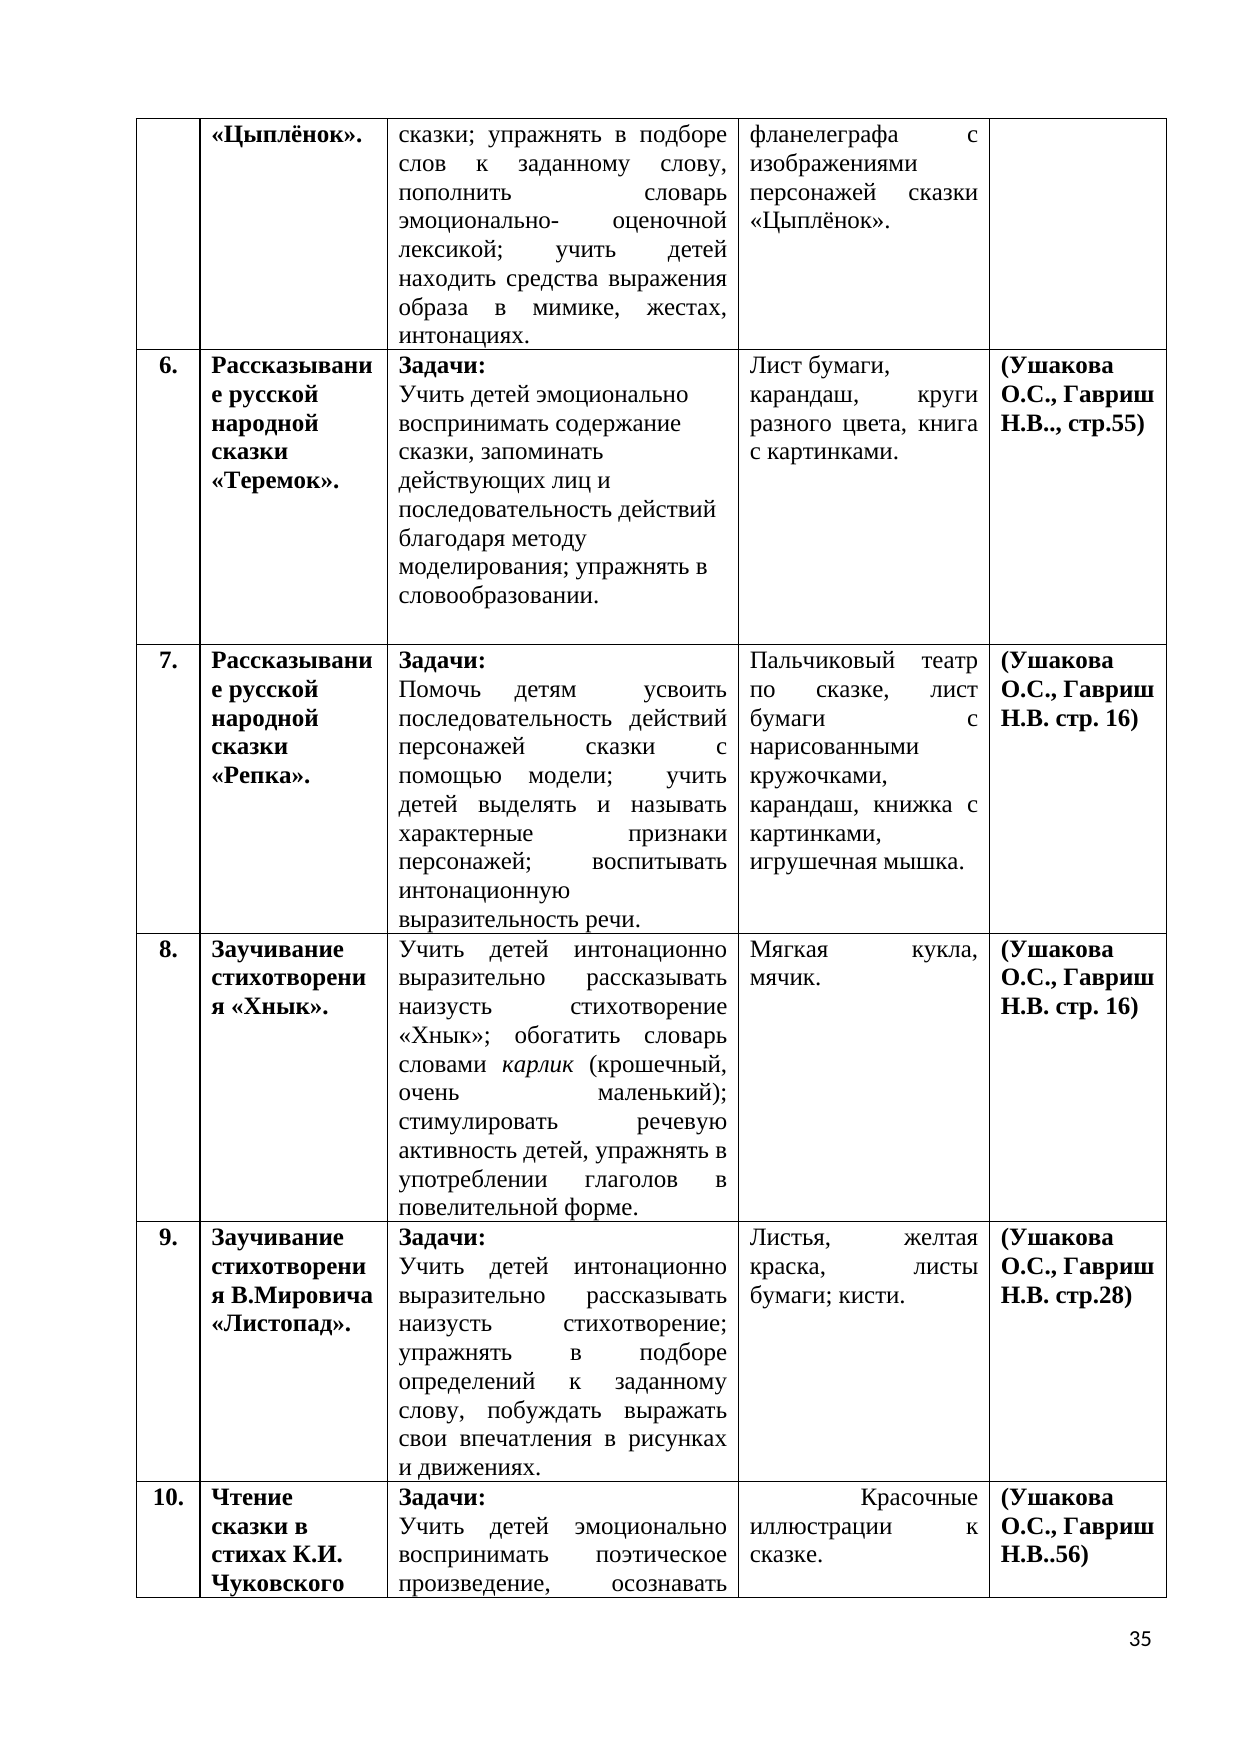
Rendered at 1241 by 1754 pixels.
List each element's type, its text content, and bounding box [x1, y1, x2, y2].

table_cell Задачи: Учить детей эмоционально воспринимать содержание сказки, запоминать действующих лиц и последовательность действий благодаря методу моделирования; упражнять в словообразовании. [388, 350, 738, 644]
table_cell Задачи: Помочь детям усвоить последовательность действий персонажей сказки с помощью модели; учить детей выделять и называть характерные признаки персонажей; воспитывать интонационную выразительность речи. [388, 645, 738, 933]
table_cell Мягкая кукла, мячик. [739, 934, 989, 1221]
table_cell 7. [137, 645, 199, 933]
table_cell 9. [137, 1222, 199, 1481]
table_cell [990, 119, 1166, 349]
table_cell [739, 119, 989, 349]
table_cell 6. [137, 350, 199, 644]
table_cell Заучивание стихотворения В.Мировича «Листопад». [201, 1222, 387, 1481]
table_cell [201, 119, 387, 349]
table_cell Лист бумаги, карандаш, круги разного цвета, книга с картинками. [739, 350, 989, 644]
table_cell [388, 119, 738, 349]
table_cell Рассказывание русской народной сказки «Теремок». [201, 350, 387, 644]
table_cell 5. [137, 119, 199, 349]
table_cell Заучивание стихотворения «Хнык». [201, 934, 387, 1221]
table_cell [388, 1482, 738, 1597]
table_cell (Ушакова О.С., Гавриш Н.В. стр.28) [990, 1222, 1166, 1481]
table_cell Учить детей интонационно выразительно рассказывать наизусть стихотворение «Хнык»; обогатить словарь словами карлик (крошечный, очень маленький); стимулировать речевую активность детей, упражнять в употреблении глаголов в повелительной форме. [388, 934, 738, 1221]
table_cell 10. [137, 1482, 199, 1597]
table_cell (Ушакова О.С., Гавриш Н.В. стр. 16) [990, 934, 1166, 1221]
table_cell 8. [137, 934, 199, 1221]
table_cell (Ушакова О.С., Гавриш Н.В.., стр.55) [990, 350, 1166, 644]
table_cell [201, 1482, 387, 1597]
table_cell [739, 1482, 989, 1597]
table_cell (Ушакова О.С., Гавриш Н.В. стр. 16) [990, 645, 1166, 933]
table_cell Рассказывание русской народной сказки «Репка». [201, 645, 387, 933]
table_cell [990, 1482, 1166, 1597]
table_cell Пальчиковый театр по сказке, лист бумаги с нарисованными кружочками, карандаш, книжка с картинками, игрушечная мышка. [739, 645, 989, 933]
table_cell Листья, желтая краска, листы бумаги; кисти. [739, 1222, 989, 1481]
table_cell Задачи: Учить детей интонационно выразительно рассказывать наизусть стихотворение; упражнять в подборе определений к заданному слову, побуждать выражать свои впечатления в рисунках и движениях. [388, 1222, 738, 1481]
